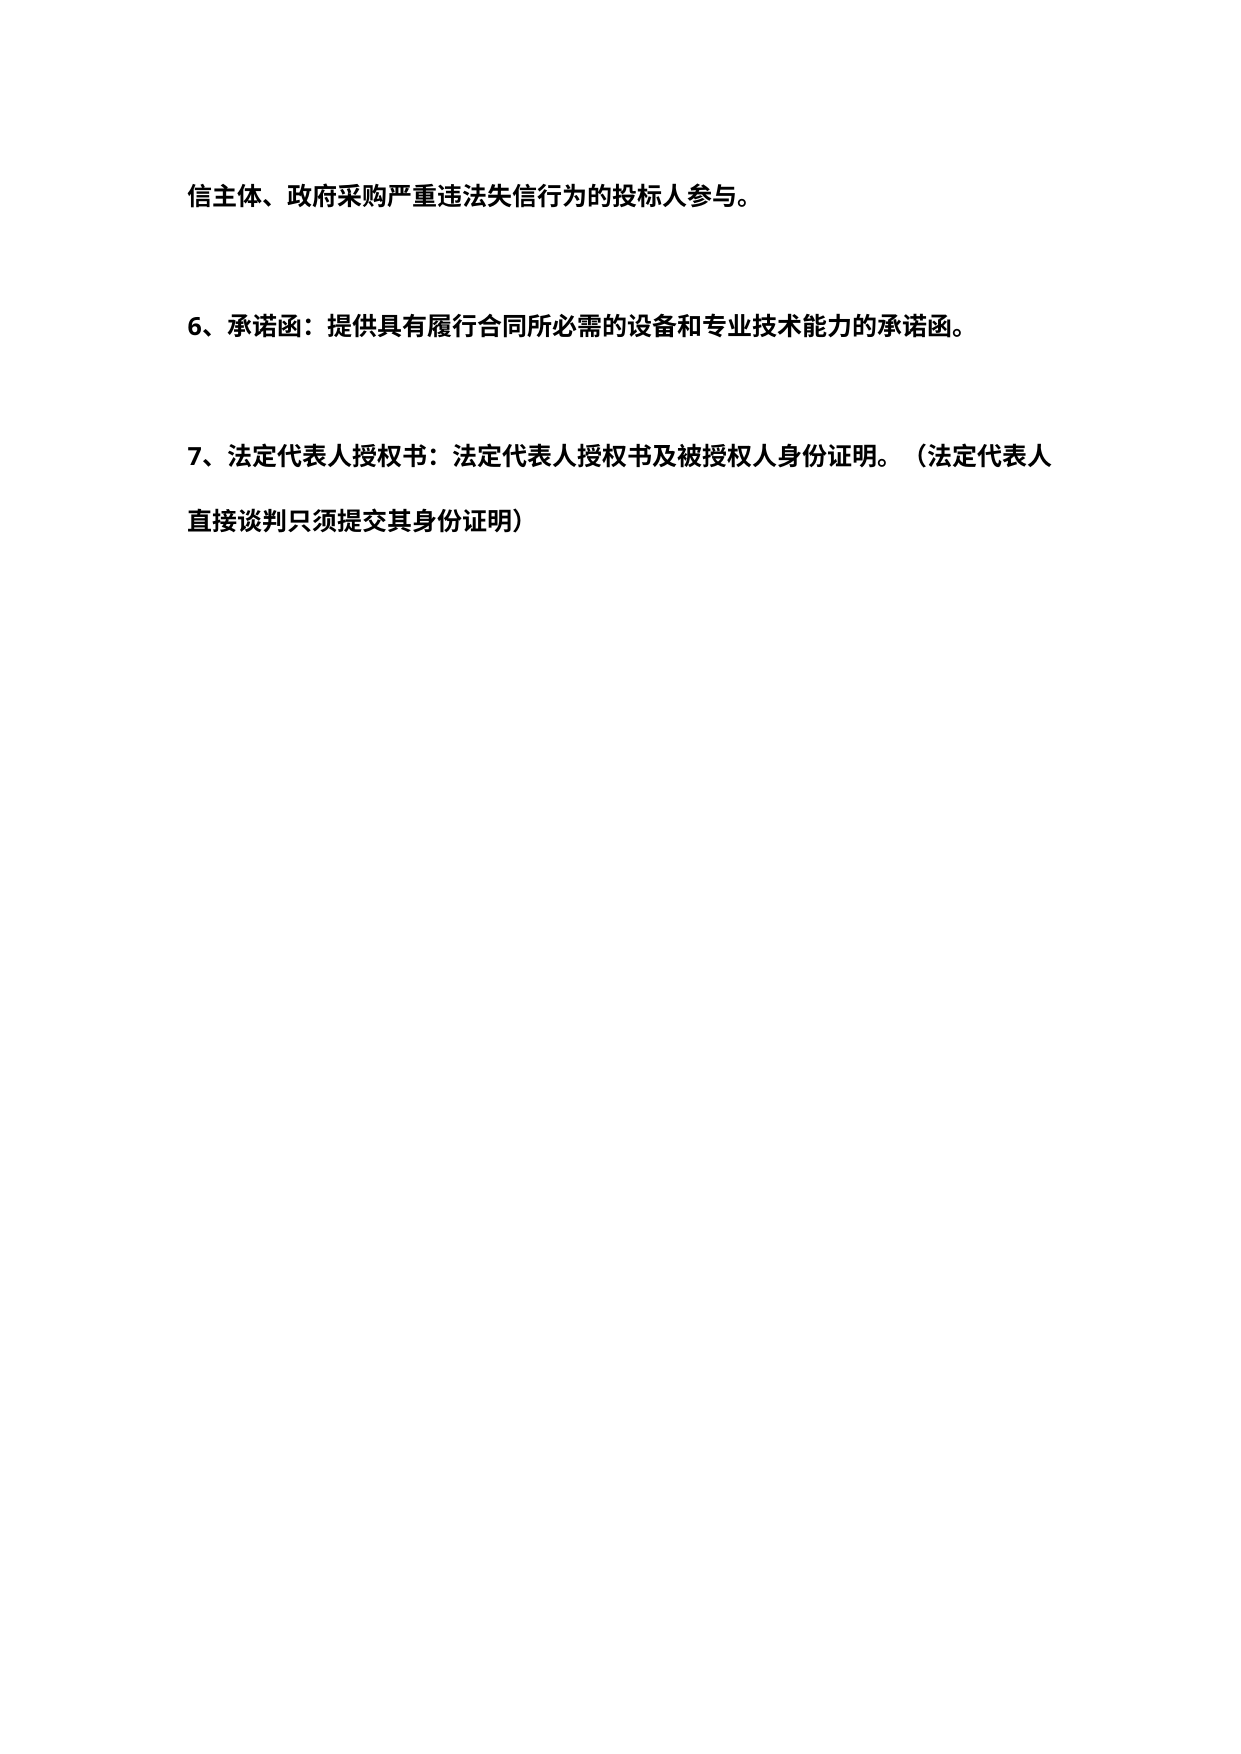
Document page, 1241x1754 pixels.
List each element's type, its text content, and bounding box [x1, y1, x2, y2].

text 7、法定代表人授权书：法定代表人授权书及被授权人身份证明。（法定代表人直接谈判只须提交其身份证明） [187, 422, 1053, 552]
text 6、承诺函：提供具有履行合同所必需的设备和专业技术能力的承诺函。 [187, 292, 1053, 357]
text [187, 162, 1053, 227]
